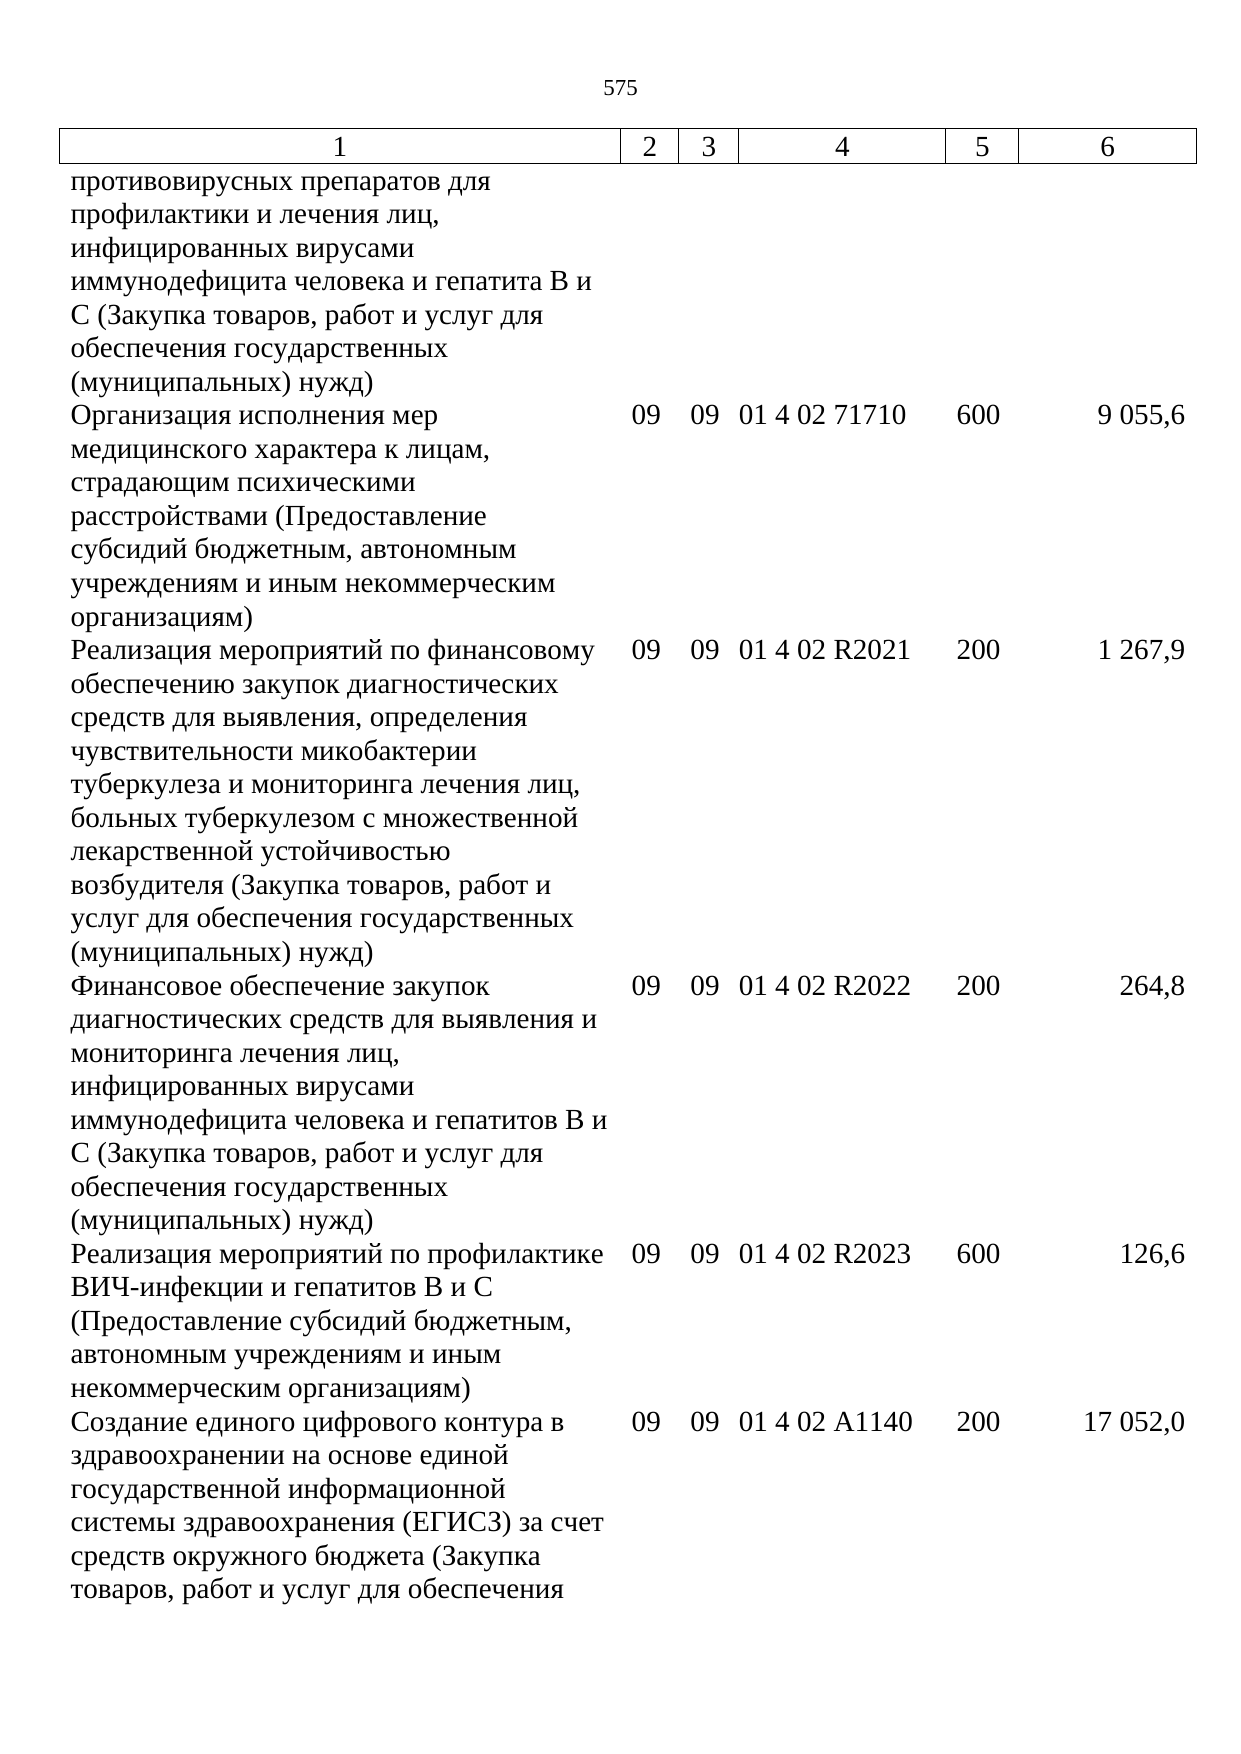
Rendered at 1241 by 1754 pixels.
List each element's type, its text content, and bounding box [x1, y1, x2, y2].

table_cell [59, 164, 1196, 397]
table_header 3 [679, 129, 738, 163]
table_header 5 [946, 129, 1018, 163]
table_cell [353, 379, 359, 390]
table_header 2 [621, 129, 678, 163]
table_header 1 [60, 129, 620, 163]
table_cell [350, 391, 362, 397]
table_header 6 [1019, 129, 1196, 163]
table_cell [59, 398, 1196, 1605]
table_header 4 [739, 129, 945, 163]
